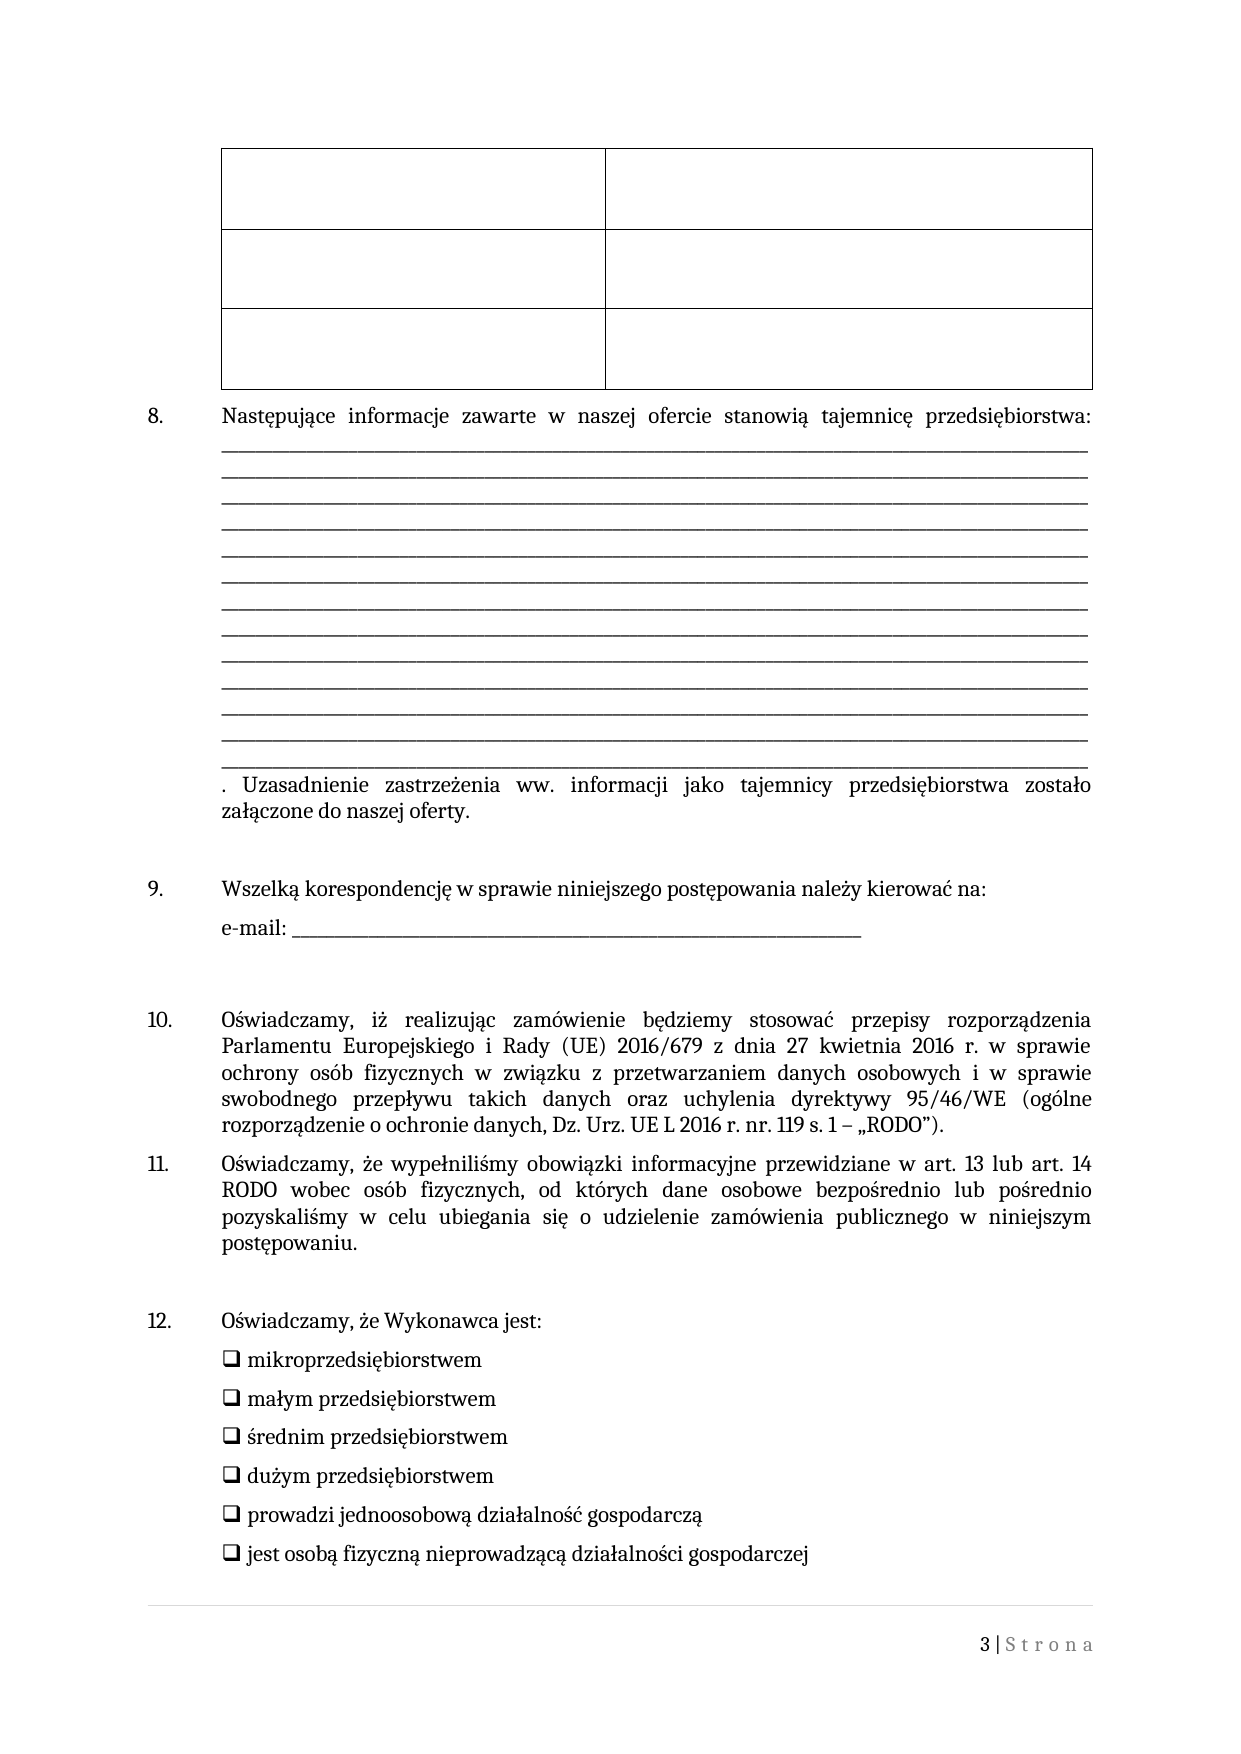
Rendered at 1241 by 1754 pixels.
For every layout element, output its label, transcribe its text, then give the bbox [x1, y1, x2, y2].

table_cell [222, 309, 605, 389]
text średnim przedsiębiorstwem [221, 1424, 1093, 1451]
text e-mail: ___________________________________________________________________ [221, 915, 1093, 941]
text małym przedsiębiorstwem [221, 1385, 1093, 1412]
table_cell [606, 230, 1092, 308]
text 9. Wszelką korespondencję w sprawie niniejszego postępowania należy kierować na: [148, 876, 1093, 902]
text prowadzi jednoosobową działalność gospodarczą [221, 1502, 1093, 1528]
text 12. Oświadczamy, że Wykonawca jest: [148, 1308, 1093, 1334]
text mikroprzedsiębiorstwem [221, 1346, 1093, 1373]
table_cell [606, 309, 1092, 389]
text jest osobą fizyczną nieprowadzącą działalności gospodarczej [221, 1541, 1093, 1567]
table_cell [606, 149, 1092, 229]
text 8. Następujące informacje zawarte w naszej ofercie stanowią tajemnicę przedsiębiorstwa: ______________________________________________________________________________________________________________________________________________________________________________________________________________________________________________________________________________________________________________________________________________________________________________________________________________________________________________________________________________________________________________________________________________________________________________________________________________________________________________________________________________________________________________________________________________________________________________________________________________________________________________________________________________________________________________________________________________________________________________________________________________________________________________________________________________________________________________________________________________________________________________________________________________________________________________________________________________________________________________________________________________________________________________. Uzasadnienie zastrzeżenia ww. informacji jako tajemnicy przedsiębiorstwa zostało załączone do naszej oferty. [148, 403, 1093, 824]
text dużym przedsiębiorstwem [221, 1463, 1093, 1489]
text 10. Oświadczamy, iż realizując zamówienie będziemy stosować przepisy rozporządzenia Parlamentu Europejskiego i Rady (UE) 2016/679 z dnia 27 kwietnia 2016 r. w sprawie ochrony osób fizycznych w związku z przetwarzaniem danych osobowych i w sprawie swobodnego przepływu takich danych oraz uchylenia dyrektywy 95/46/WE (ogólne rozporządzenie o ochronie danych, Dz. Urz. UE L 2016 r. nr. 119 s. 1 – „RODO”). [148, 1007, 1093, 1138]
text 11. Oświadczamy, że wypełniliśmy obowiązki informacyjne przewidziane w art. 13 lub art. 14 RODO wobec osób fizycznych, od których dane osobowe bezpośrednio lub pośrednio pozyskaliśmy w celu ubiegania się o udzielenie zamówienia publicznego w niniejszym postępowaniu. [148, 1151, 1093, 1256]
table_cell [222, 230, 605, 308]
table_cell [222, 149, 605, 229]
